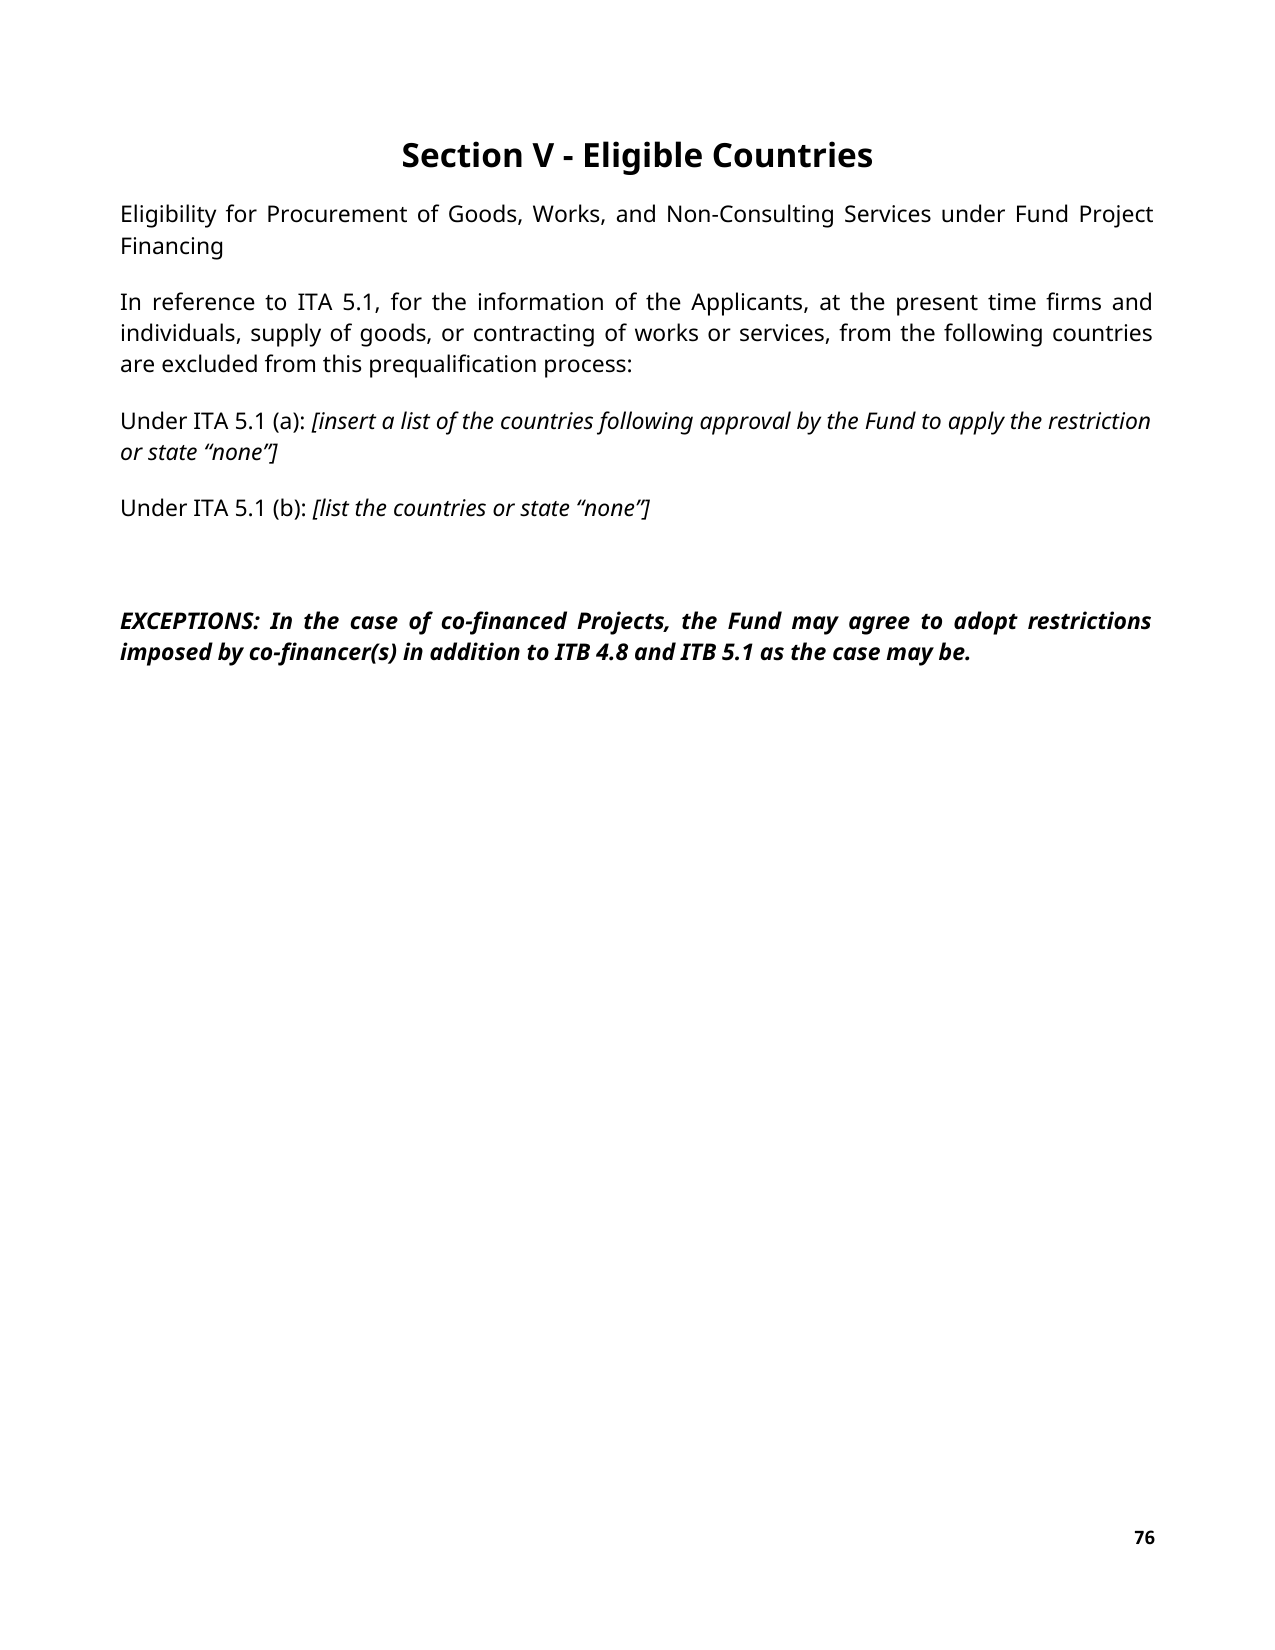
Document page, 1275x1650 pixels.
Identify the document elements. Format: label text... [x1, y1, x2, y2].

text EXCEPTIONS: In the case of co-financed Projects, the Fund may agree to adopt restrictions imposed by co-financer(s) in addition to ITB 4.8 and ITB 5.1 as the case may be. [120, 605, 1155, 667]
subtitle Section V - Eligible Countries [120, 132, 1155, 177]
text Eligibility for Procurement of Goods, Works, and Non-Consulting Services under Fund Project Financing [120, 198, 1155, 261]
text Under ITA 5.1 (a): [insert a list of the countries following approval by the Fund to apply the restriction or state “none”] [120, 405, 1155, 467]
text Under ITA 5.1 (b): [list the countries or state “none”] [120, 492, 1155, 523]
text In reference to ITA 5.1, for the information of the Applicants, at the present time firms and individuals, supply of goods, or contracting of works or services, from the following countries are excluded from this prequalification process: [120, 286, 1155, 380]
